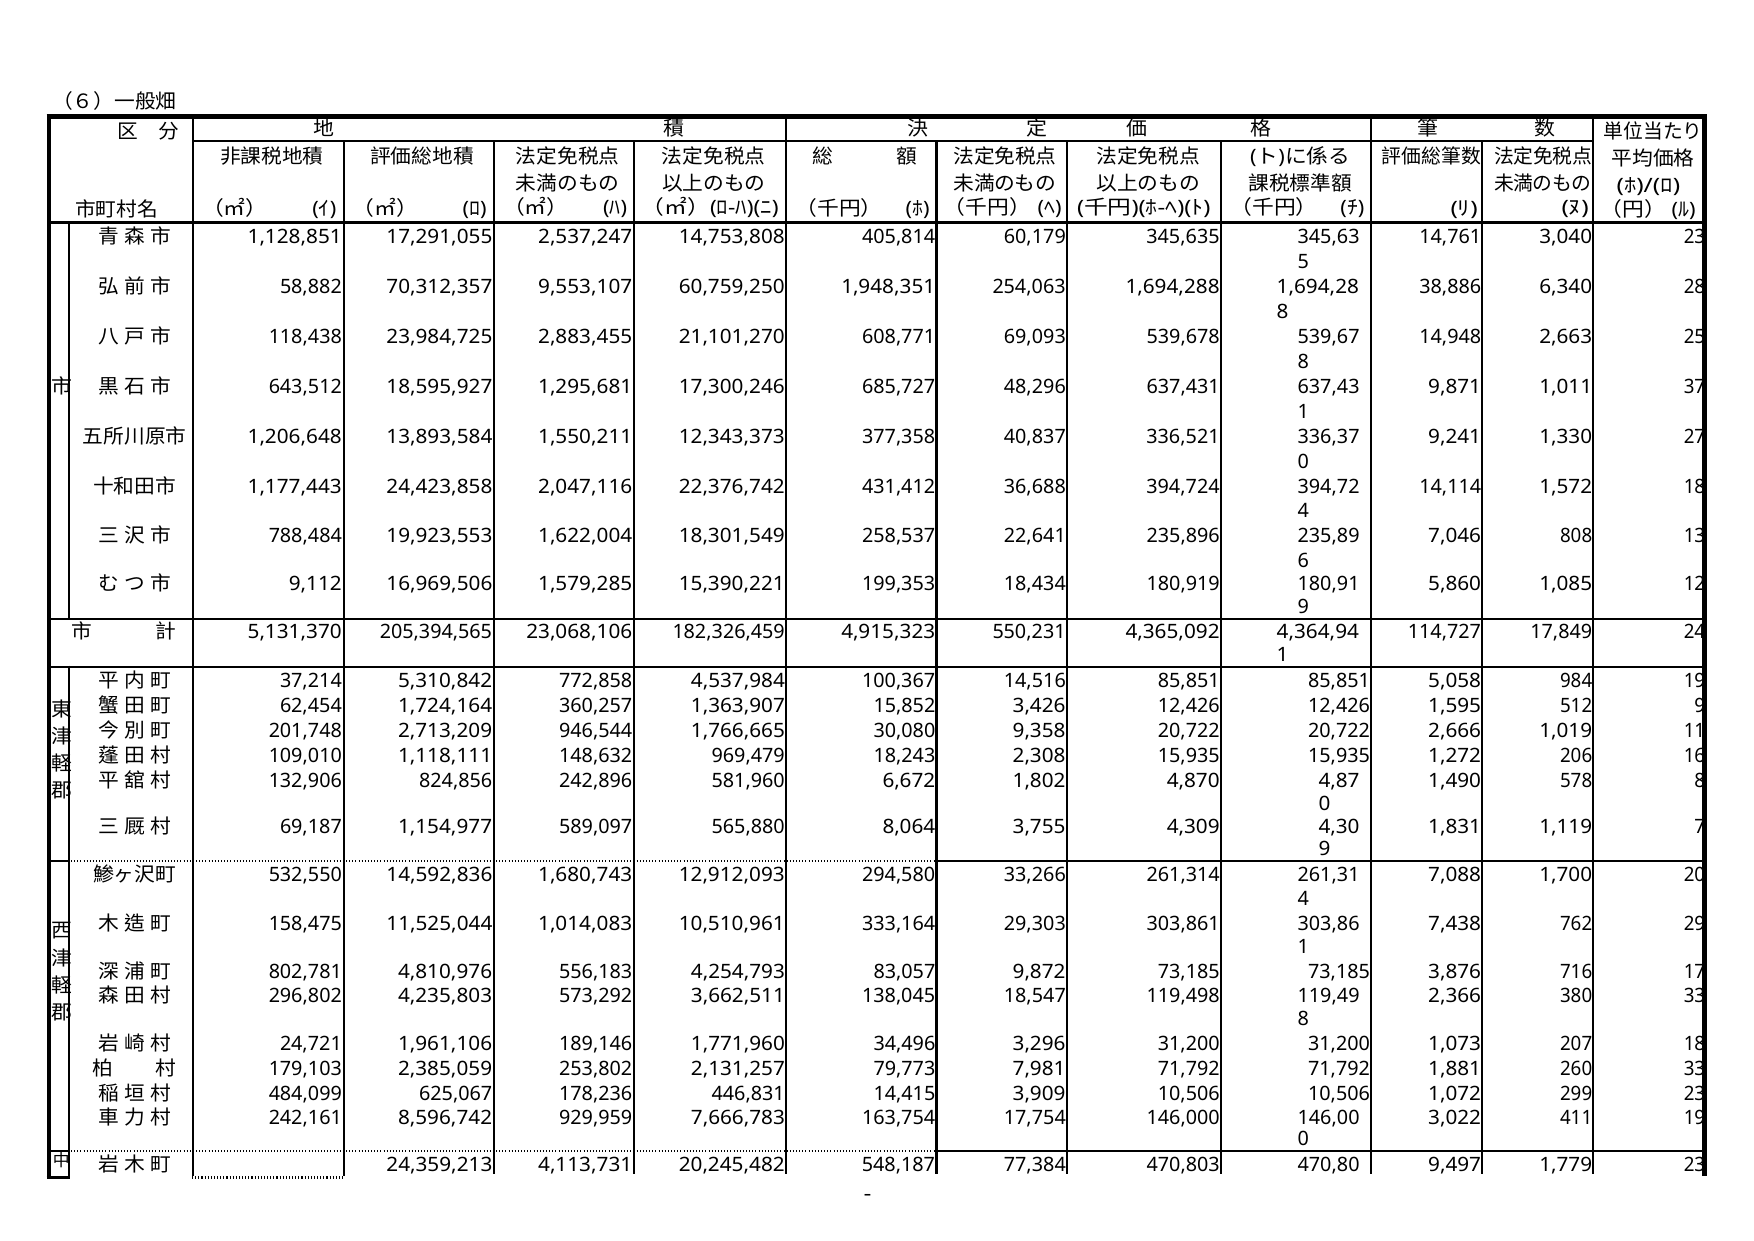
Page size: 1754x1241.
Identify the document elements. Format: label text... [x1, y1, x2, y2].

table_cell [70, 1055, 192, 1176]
table_cell 148,632 [495, 742, 633, 767]
table_cell 1,622,004 [495, 523, 633, 573]
table_cell 今 別 町 [70, 717, 192, 742]
table_cell 36,688 [938, 473, 1066, 523]
table_cell 984 [1483, 668, 1592, 692]
table_cell 556,183 [495, 958, 633, 983]
table_cell 3,296 [938, 1030, 1066, 1055]
table_cell 31,200 [1068, 1030, 1220, 1055]
table_cell 15,935 [1068, 742, 1220, 767]
table_cell 33 [1594, 983, 1702, 1030]
table_cell 1,948,351 [787, 274, 935, 324]
table_cell 254,063 [938, 274, 1066, 324]
table_cell 261,314 [1068, 862, 1220, 910]
table_cell 12,343,373 [635, 424, 785, 473]
table_cell 772,858 [495, 668, 633, 692]
table_cell 八 戸 市 [70, 324, 192, 373]
table_cell 法定免税点未満のもの （千円） (ﾍ) [938, 142, 1066, 221]
table_cell 4,870 [1068, 767, 1220, 814]
table_cell 11,525,044 [345, 910, 493, 958]
table_cell 4,915,323 [787, 620, 935, 666]
table_cell 539,678 [1068, 324, 1220, 373]
table_cell 258,537 [787, 523, 935, 573]
table_cell 弘 前 市 [70, 274, 192, 324]
table_cell 608,771 [787, 324, 935, 373]
table_cell 808 [1483, 523, 1592, 573]
table_cell 2,666 [1372, 717, 1481, 742]
table_cell 1,011 [1483, 373, 1592, 423]
table_cell 五所川原市 [70, 424, 192, 473]
table_cell 138,045 [787, 983, 935, 1030]
table_cell 1,680,743 [495, 860, 633, 910]
table_cell 3,426 [938, 692, 1066, 717]
table_cell 評価総筆数 (ﾘ) [1372, 142, 1481, 221]
table_cell 16 [1594, 742, 1702, 767]
table_cell 1,694,288 [1068, 274, 1220, 324]
table_cell 13,893,584 [345, 424, 493, 473]
table_cell 12,426 [1068, 692, 1220, 717]
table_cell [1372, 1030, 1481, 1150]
table_header 価 [1067, 119, 1221, 140]
table_cell 2,883,455 [495, 324, 633, 373]
table_cell 946,544 [495, 717, 633, 742]
table_cell 716 [1483, 958, 1592, 983]
table_cell 132,906 [194, 767, 343, 814]
table_cell 333,164 [787, 910, 935, 958]
table_cell 1,572 [1483, 473, 1592, 523]
table_cell 西津軽郡 [51, 862, 68, 1150]
table_cell 1,579,285 [495, 573, 633, 618]
table_cell 37,214 [194, 668, 343, 692]
table_cell 60,759,250 [635, 274, 785, 324]
table_cell 4,537,984 [635, 668, 785, 692]
table_cell 2,663 [1483, 324, 1592, 373]
table_cell [51, 473, 68, 523]
table_header [1270, 119, 1370, 140]
table_cell 19 [1594, 668, 1702, 692]
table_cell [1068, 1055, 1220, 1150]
table_cell 14,114 [1372, 473, 1481, 523]
table_cell 2,366 [1372, 983, 1481, 1030]
table_cell 深 浦 町 [70, 958, 192, 983]
table_cell 9,358 [938, 717, 1066, 742]
table_cell 296,802 [194, 983, 343, 1030]
table_cell 1,019 [1483, 717, 1592, 742]
table_cell 336,521 [1068, 424, 1220, 473]
table_cell 25 [1594, 324, 1702, 373]
text （６）一般畑 [52, 87, 1721, 114]
table_cell 15,935 [1222, 742, 1370, 767]
table_cell [51, 573, 68, 618]
table_header 格 [1221, 119, 1270, 140]
table_cell 24,721 [194, 1030, 343, 1055]
table_cell 109,010 [194, 742, 343, 767]
table_cell 48,296 [938, 373, 1066, 423]
table_header [494, 119, 634, 140]
table_cell 2,713,209 [345, 717, 493, 742]
table_cell 1,014,083 [495, 910, 633, 958]
table_cell 14,516 [938, 668, 1066, 692]
table_cell 85,851 [1222, 668, 1370, 692]
table_cell 17,849 [1483, 620, 1592, 666]
table_cell 2,047,116 [495, 473, 633, 523]
table_header 積 [634, 119, 785, 140]
table_cell 1,272 [1372, 742, 1481, 767]
table_cell 637,431 [1222, 373, 1370, 423]
table_cell 38,886 [1372, 274, 1481, 324]
table_cell 1,771,960 [635, 1030, 785, 1055]
table_cell 7,438 [1372, 910, 1481, 958]
table_cell 4,254,793 [635, 958, 785, 983]
table_cell 336,370 [1222, 424, 1370, 473]
table_cell 788,484 [194, 523, 343, 573]
table_cell 23,984,725 [345, 324, 493, 373]
table_cell 12 [1594, 573, 1702, 618]
table_cell 8,064 [787, 815, 935, 859]
table_cell 643,512 [194, 373, 343, 423]
table_cell 蓬 田 村 [70, 742, 192, 767]
table_cell 法定免税点未満のもの (ﾇ) [1483, 142, 1592, 221]
table_cell 1,831 [1372, 815, 1481, 859]
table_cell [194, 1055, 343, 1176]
table_cell 119,498 [1068, 983, 1220, 1030]
table_cell 9,112 [194, 573, 343, 618]
table_cell 34,496 [787, 1030, 935, 1055]
table_cell 22,376,742 [635, 473, 785, 523]
table_cell 4,309 [1068, 815, 1220, 859]
table_cell 37 [1594, 373, 1702, 423]
table_cell 1,118,111 [345, 742, 493, 767]
table_cell 1,206,648 [194, 424, 343, 473]
table_cell 512 [1483, 692, 1592, 717]
table_cell [51, 274, 68, 324]
table_cell 685,727 [787, 373, 935, 423]
table_cell 27 [1594, 424, 1702, 473]
table_cell 3,040 [1483, 224, 1592, 274]
table_cell 11 [1594, 717, 1702, 742]
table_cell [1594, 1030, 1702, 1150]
table_cell 9,872 [938, 958, 1066, 983]
table_cell 1,802 [938, 767, 1066, 814]
table_cell 12,426 [1222, 692, 1370, 717]
table_cell 31,200 [1222, 1030, 1370, 1055]
table_cell 21,101,270 [635, 324, 785, 373]
table_cell 235,896 [1222, 523, 1370, 573]
table_cell 60,179 [938, 224, 1066, 274]
table_cell 802,781 [194, 958, 343, 983]
table_cell 1,154,977 [345, 815, 493, 859]
table_cell 鯵ヶ沢町 [70, 860, 192, 910]
table_cell 17,300,246 [635, 373, 785, 423]
table_cell 十和田市 [70, 473, 192, 523]
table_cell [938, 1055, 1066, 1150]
table_cell 4,309 [1222, 815, 1370, 859]
table_cell 532,550 [194, 860, 343, 910]
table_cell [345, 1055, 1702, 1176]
table_cell 235,896 [1068, 523, 1220, 573]
table_cell [51, 523, 68, 573]
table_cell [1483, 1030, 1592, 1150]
table_cell 3,755 [938, 815, 1066, 859]
table_cell 40,837 [938, 424, 1066, 473]
table_cell 22,641 [938, 523, 1066, 573]
table_cell [51, 324, 68, 373]
table_cell 1,085 [1483, 573, 1592, 618]
table_cell 119,498 [1222, 983, 1370, 1030]
table_cell 1,330 [1483, 424, 1592, 473]
table_header 決 [787, 119, 936, 140]
table_cell 三 厩 村 [70, 815, 192, 859]
table_cell 18,547 [938, 983, 1066, 1030]
table_cell 345,635 [1222, 224, 1370, 274]
table_cell 17 [1594, 958, 1702, 983]
table_cell 7,088 [1372, 862, 1481, 910]
table_cell 6,672 [787, 767, 935, 814]
table_cell 18,434 [938, 573, 1066, 618]
table_cell 森 田 村 [70, 983, 192, 1030]
table_cell 62,454 [194, 692, 343, 717]
table_cell 14,592,836 [345, 860, 493, 910]
table_cell 非課税地積 （㎡） (ｲ) [194, 142, 343, 221]
table_cell 黒 石 市 [70, 373, 192, 423]
table_cell 6,340 [1483, 274, 1592, 324]
table_cell 9,553,107 [495, 274, 633, 324]
table_cell 15,390,221 [635, 573, 785, 618]
table_cell 180,919 [1068, 573, 1220, 618]
table_cell 824,856 [345, 767, 493, 814]
table_cell 市 計 [51, 620, 192, 666]
table_cell 83,057 [787, 958, 935, 983]
table_cell 20,722 [1222, 717, 1370, 742]
table_cell 18,301,549 [635, 523, 785, 573]
table_cell 1,128,851 [194, 224, 343, 274]
table_cell 1,595 [1372, 692, 1481, 717]
table_cell 199,353 [787, 573, 935, 618]
table_cell 1,724,164 [345, 692, 493, 717]
table_cell 12,912,093 [635, 860, 785, 910]
table_cell (ト)に係る課税標準額 （千円） (ﾁ) [1222, 142, 1370, 221]
table_cell 2,537,247 [495, 224, 633, 274]
table_cell 1,119 [1483, 815, 1592, 859]
table_cell 23 [1594, 224, 1702, 274]
table_cell 1,363,907 [635, 692, 785, 717]
table_cell 114,727 [1372, 620, 1481, 666]
table_cell 5,860 [1372, 573, 1481, 618]
table_cell 平 舘 村 [70, 767, 192, 814]
table_header 地 [194, 119, 343, 140]
table_cell 360,257 [495, 692, 633, 717]
table_cell 380 [1483, 983, 1592, 1030]
table_cell 7,046 [1372, 523, 1481, 573]
table_cell 蟹 田 町 [70, 692, 192, 717]
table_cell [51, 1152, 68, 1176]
table_cell 431,412 [787, 473, 935, 523]
table_header 筆 [1372, 119, 1482, 140]
table_cell 13 [1594, 523, 1702, 573]
table_cell 4,810,976 [345, 958, 493, 983]
table_cell 28 [1594, 274, 1702, 324]
table_cell 法定免税点以上のもの (千円)(ﾎ-ﾍ)(ﾄ) [1068, 142, 1220, 221]
table_cell 189,146 [495, 1030, 633, 1055]
table_cell 550,231 [938, 620, 1066, 666]
table_cell 969,479 [635, 742, 785, 767]
table_cell 法定免税点以上のもの （㎡）(ﾛ-ﾊ)(ﾆ) [635, 142, 785, 221]
table_cell 1,961,106 [345, 1030, 493, 1055]
table_cell 70,312,357 [345, 274, 493, 324]
table_cell 539,678 [1222, 324, 1370, 373]
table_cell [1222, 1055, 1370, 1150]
table_cell 17,291,055 [345, 224, 493, 274]
table_cell 10,510,961 [635, 910, 785, 958]
table_cell 578 [1483, 767, 1592, 814]
table_cell 7 [1594, 815, 1702, 859]
table_cell 14,948 [1372, 324, 1481, 373]
table_cell 1,694,288 [1222, 274, 1370, 324]
table_cell 19,923,553 [345, 523, 493, 573]
table_cell 総 額 （千円） (ﾎ) [787, 142, 935, 221]
table_cell 58,882 [194, 274, 343, 324]
table_cell 20 [1594, 862, 1702, 910]
table_cell 4,364,941 [1222, 620, 1370, 666]
table_cell 201,748 [194, 717, 343, 742]
table_cell 18,595,927 [345, 373, 493, 423]
table_cell 394,724 [1222, 473, 1370, 523]
table_cell 565,880 [635, 815, 785, 859]
table_cell 三 沢 市 [70, 523, 192, 573]
table_header 数 [1482, 119, 1592, 140]
table_cell 1,177,443 [194, 473, 343, 523]
table_header 区 分 市町村名 [51, 119, 192, 221]
table_cell [51, 224, 68, 274]
table_cell 1,490 [1372, 767, 1481, 814]
table_header 単位当たり 平均価格(ﾎ)/(ﾛ) （円） (ﾙ) [1594, 119, 1702, 221]
table_cell 24 [1594, 620, 1702, 666]
table_cell 9,241 [1372, 424, 1481, 473]
table_cell 5,310,842 [345, 668, 493, 692]
table_cell 評価総地積 （㎡） (ﾛ) [345, 142, 493, 221]
table_cell 1,550,211 [495, 424, 633, 473]
table_cell 158,475 [194, 910, 343, 958]
table_cell 青 森 市 [70, 224, 192, 274]
table_cell 8 [1594, 767, 1702, 814]
table_cell 394,724 [1068, 473, 1220, 523]
table_cell 180,919 [1222, 573, 1370, 618]
table_cell 1,700 [1483, 862, 1592, 910]
table_cell 405,814 [787, 224, 935, 274]
table_cell 100,367 [787, 668, 935, 692]
table_cell 24,423,858 [345, 473, 493, 523]
table_cell 1,295,681 [495, 373, 633, 423]
table_cell 法定免税点未満のもの （㎡） (ﾊ) [495, 142, 633, 221]
table_cell 29 [1594, 910, 1702, 958]
table_cell 東津軽郡 [51, 668, 68, 859]
table_cell 30,080 [787, 717, 935, 742]
table_cell 762 [1483, 910, 1592, 958]
table_header [344, 119, 494, 140]
table_cell 平 内 町 [70, 668, 192, 692]
table_cell 581,960 [635, 767, 785, 814]
table_cell 206 [1483, 742, 1592, 767]
table_cell 1,766,665 [635, 717, 785, 742]
table_cell 2,308 [938, 742, 1066, 767]
table_cell 4,870 [1222, 767, 1370, 814]
table_cell 33,266 [938, 862, 1066, 910]
table_cell [51, 424, 68, 473]
table_cell 16,969,506 [345, 573, 493, 618]
table_cell 岩 崎 村 [70, 1030, 192, 1055]
table_cell 18,243 [787, 742, 935, 767]
table_cell 69,187 [194, 815, 343, 859]
table_cell 5,131,370 [194, 620, 343, 666]
table_cell 20,722 [1068, 717, 1220, 742]
table_cell 9,871 [1372, 373, 1481, 423]
table_cell 205,394,565 [345, 620, 493, 666]
table_cell 573,292 [495, 983, 633, 1030]
table_cell 345,635 [1068, 224, 1220, 274]
table_header 定 [936, 119, 1067, 140]
table_cell 73,185 [1068, 958, 1220, 983]
table_cell 85,851 [1068, 668, 1220, 692]
table_cell 637,431 [1068, 373, 1220, 423]
table_cell 4,235,803 [345, 983, 493, 1030]
table_cell 9 [1594, 692, 1702, 717]
table_cell 23,068,106 [495, 620, 633, 666]
table_cell 589,097 [495, 815, 633, 859]
table_cell 261,314 [1222, 862, 1370, 910]
table_cell 18 [1594, 473, 1702, 523]
table_cell 14,761 [1372, 224, 1481, 274]
table_cell 3,876 [1372, 958, 1481, 983]
table_cell 73,185 [1222, 958, 1370, 983]
table_cell 182,326,459 [635, 620, 785, 666]
table_cell 242,896 [495, 767, 633, 814]
table_cell 303,861 [1222, 910, 1370, 958]
table_cell 294,580 [787, 860, 935, 910]
table_cell む つ 市 [70, 573, 192, 618]
table_cell 69,093 [938, 324, 1066, 373]
table_cell 5,058 [1372, 668, 1481, 692]
table_cell 377,358 [787, 424, 935, 473]
table_cell 14,753,808 [635, 224, 785, 274]
table_cell 木 造 町 [70, 910, 192, 958]
table_cell 29,303 [938, 910, 1066, 958]
table_cell 15,852 [787, 692, 935, 717]
table_cell 4,365,092 [1068, 620, 1220, 666]
table_cell 303,861 [1068, 910, 1220, 958]
table_cell 118,438 [194, 324, 343, 373]
table_cell 市 [51, 373, 68, 423]
table_cell 3,662,511 [635, 983, 785, 1030]
